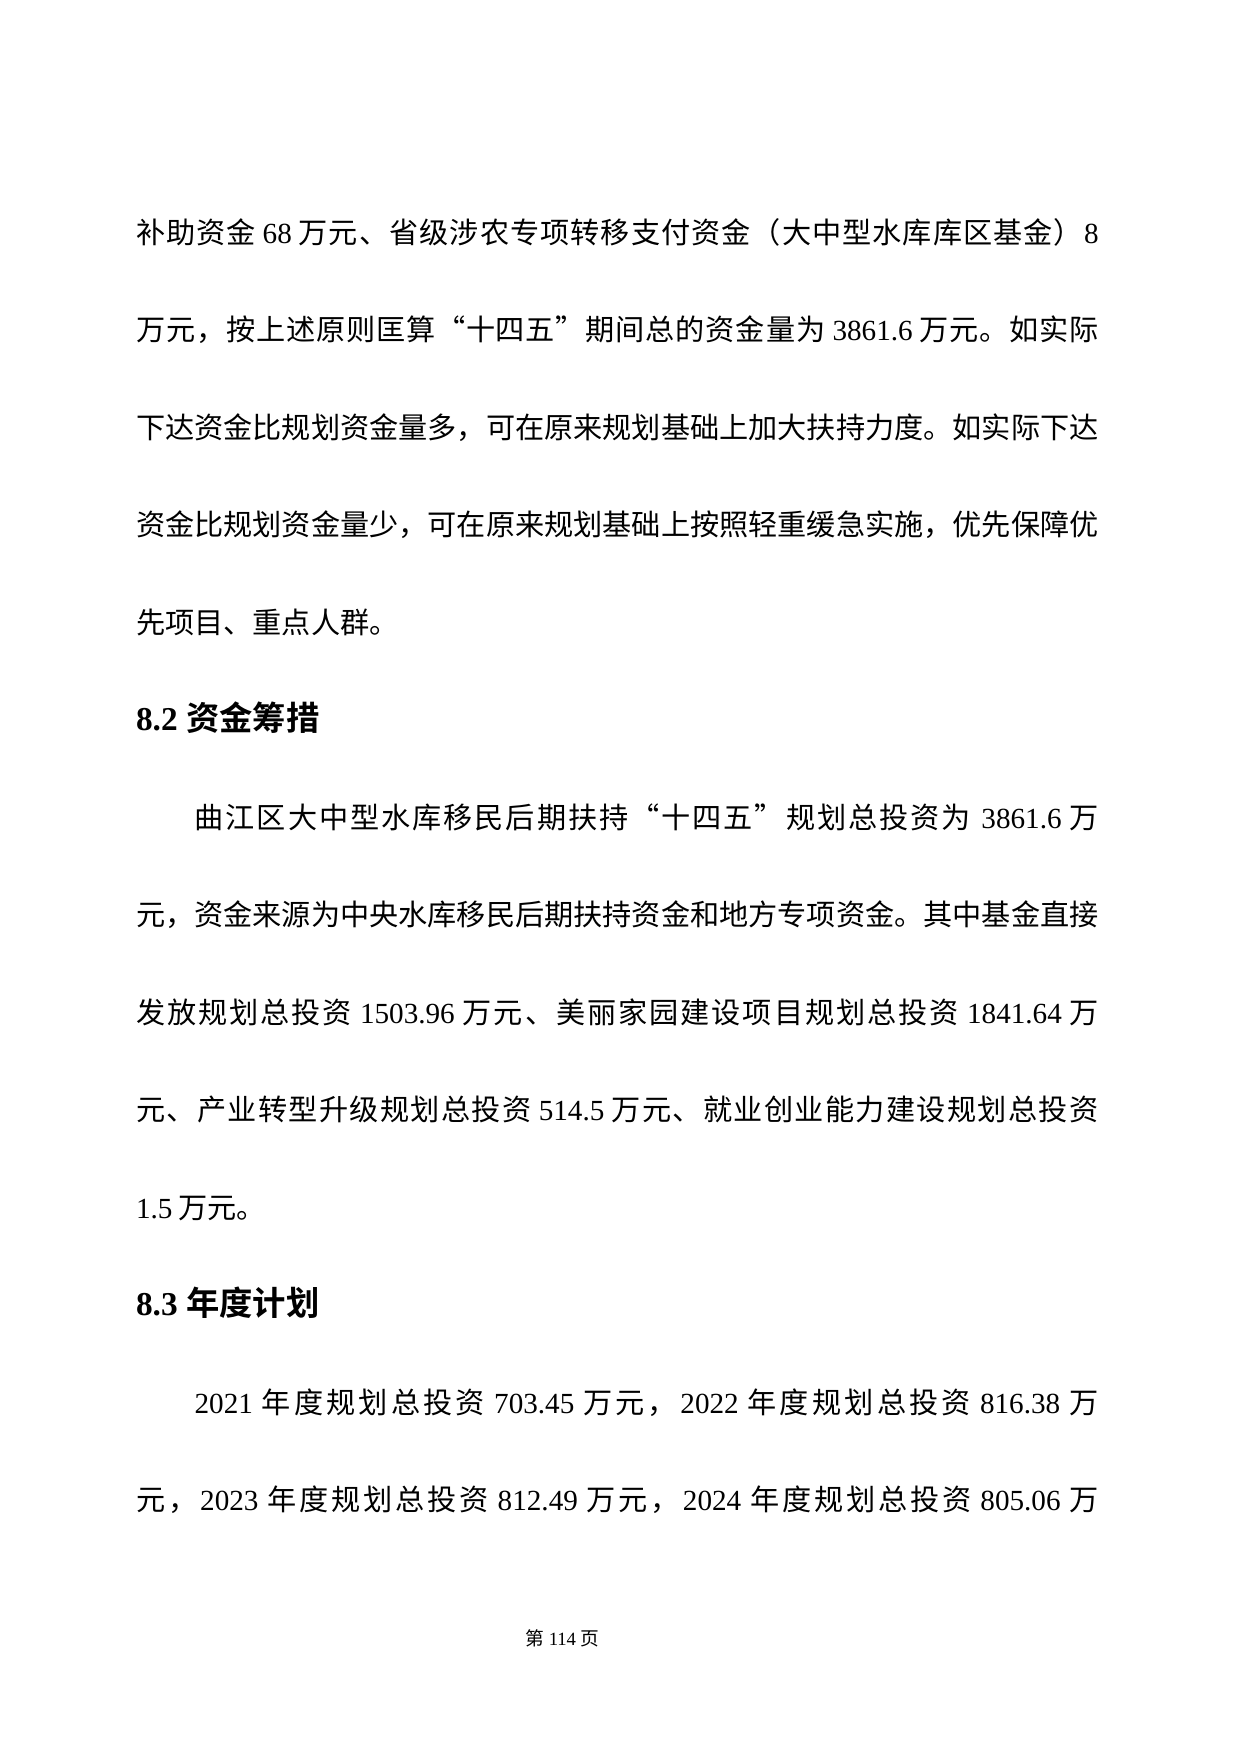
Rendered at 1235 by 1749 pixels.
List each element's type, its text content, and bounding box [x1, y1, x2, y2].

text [136, 1368, 1098, 1530]
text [136, 198, 1098, 653]
subtitle 8.2 资金筹措 [136, 684, 1098, 749]
subtitle 8.3 年度计划 [136, 1269, 1098, 1334]
text 曲江区大中型水库移民后期扶持“十四五”规划总投资为3861.6万元，资金来源为中央水库移民后期扶持资金和地方专项资金。其中基金直接发放规划总投资1503.96万元、美丽家园建设项目规划总投资1841.64万元、产业转型升级规划总投资514.5万元、就业创业能力建设规划总投资1.5万元。 [136, 783, 1098, 1238]
